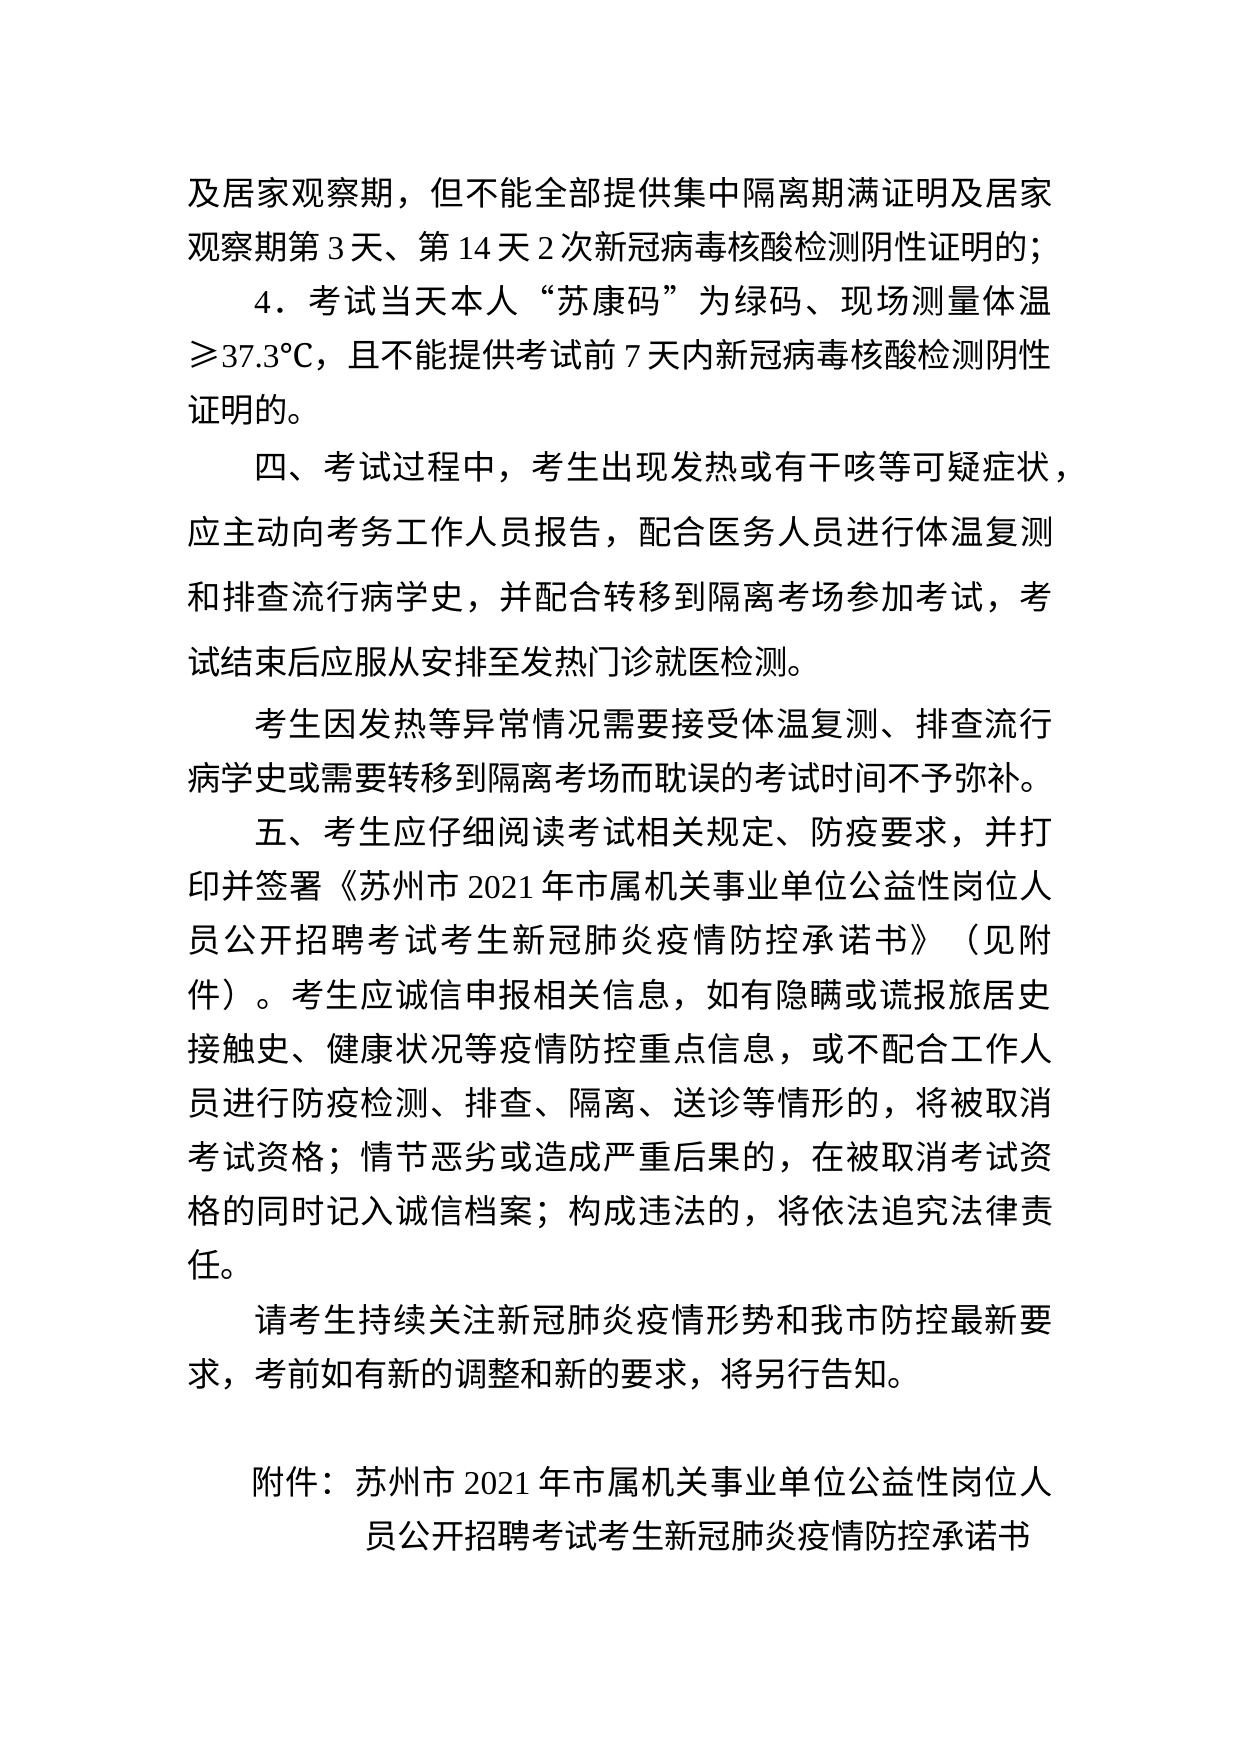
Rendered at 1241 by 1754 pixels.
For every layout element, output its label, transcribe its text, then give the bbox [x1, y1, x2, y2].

text 请考生持续关注新冠肺炎疫情形势和我市防控最新要求，考前如有新的调整和新的要求，将另行告知。 [187, 1289, 1053, 1397]
text 4．考试当天本人“苏康码”为绿码、现场测量体温≥37.3℃，且不能提供考试前7天内新冠病毒核酸检测阴性证明的。 [187, 270, 1053, 433]
text 四、考试过程中，考生出现发热或有干咳等可疑症状，应主动向考务工作人员报告，配合医务人员进行体温复测和排查流行病学史，并配合转移到隔离考场参加考试，考试结束后应服从安排至发热门诊就医检测。 [187, 433, 1053, 693]
text 考生因发热等异常情况需要接受体温复测、排查流行病学史或需要转移到隔离考场而耽误的考试时间不予弥补。 [187, 693, 1053, 801]
text 五、考生应仔细阅读考试相关规定、防疫要求，并打印并签署《苏州市2021年市属机关事业单位公益性岗位人员公开招聘考试考生新冠肺炎疫情防控承诺书》（见附件）。考生应诚信申报相关信息，如有隐瞒或谎报旅居史、接触史、健康状况等疫情防控重点信息，或不配合工作人员进行防疫检测、排查、隔离、送诊等情形的，将被取消考试资格；情节恶劣或造成严重后果的，在被取消考试资格的同时记入诚信档案；构成违法的，将依法追究法律责任。 [187, 801, 1053, 1289]
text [187, 162, 1053, 270]
text 附件：苏州市2021年市属机关事业单位公益性岗位人员公开招聘考试考生新冠肺炎疫情防控承诺书 [231, 1451, 1053, 1559]
